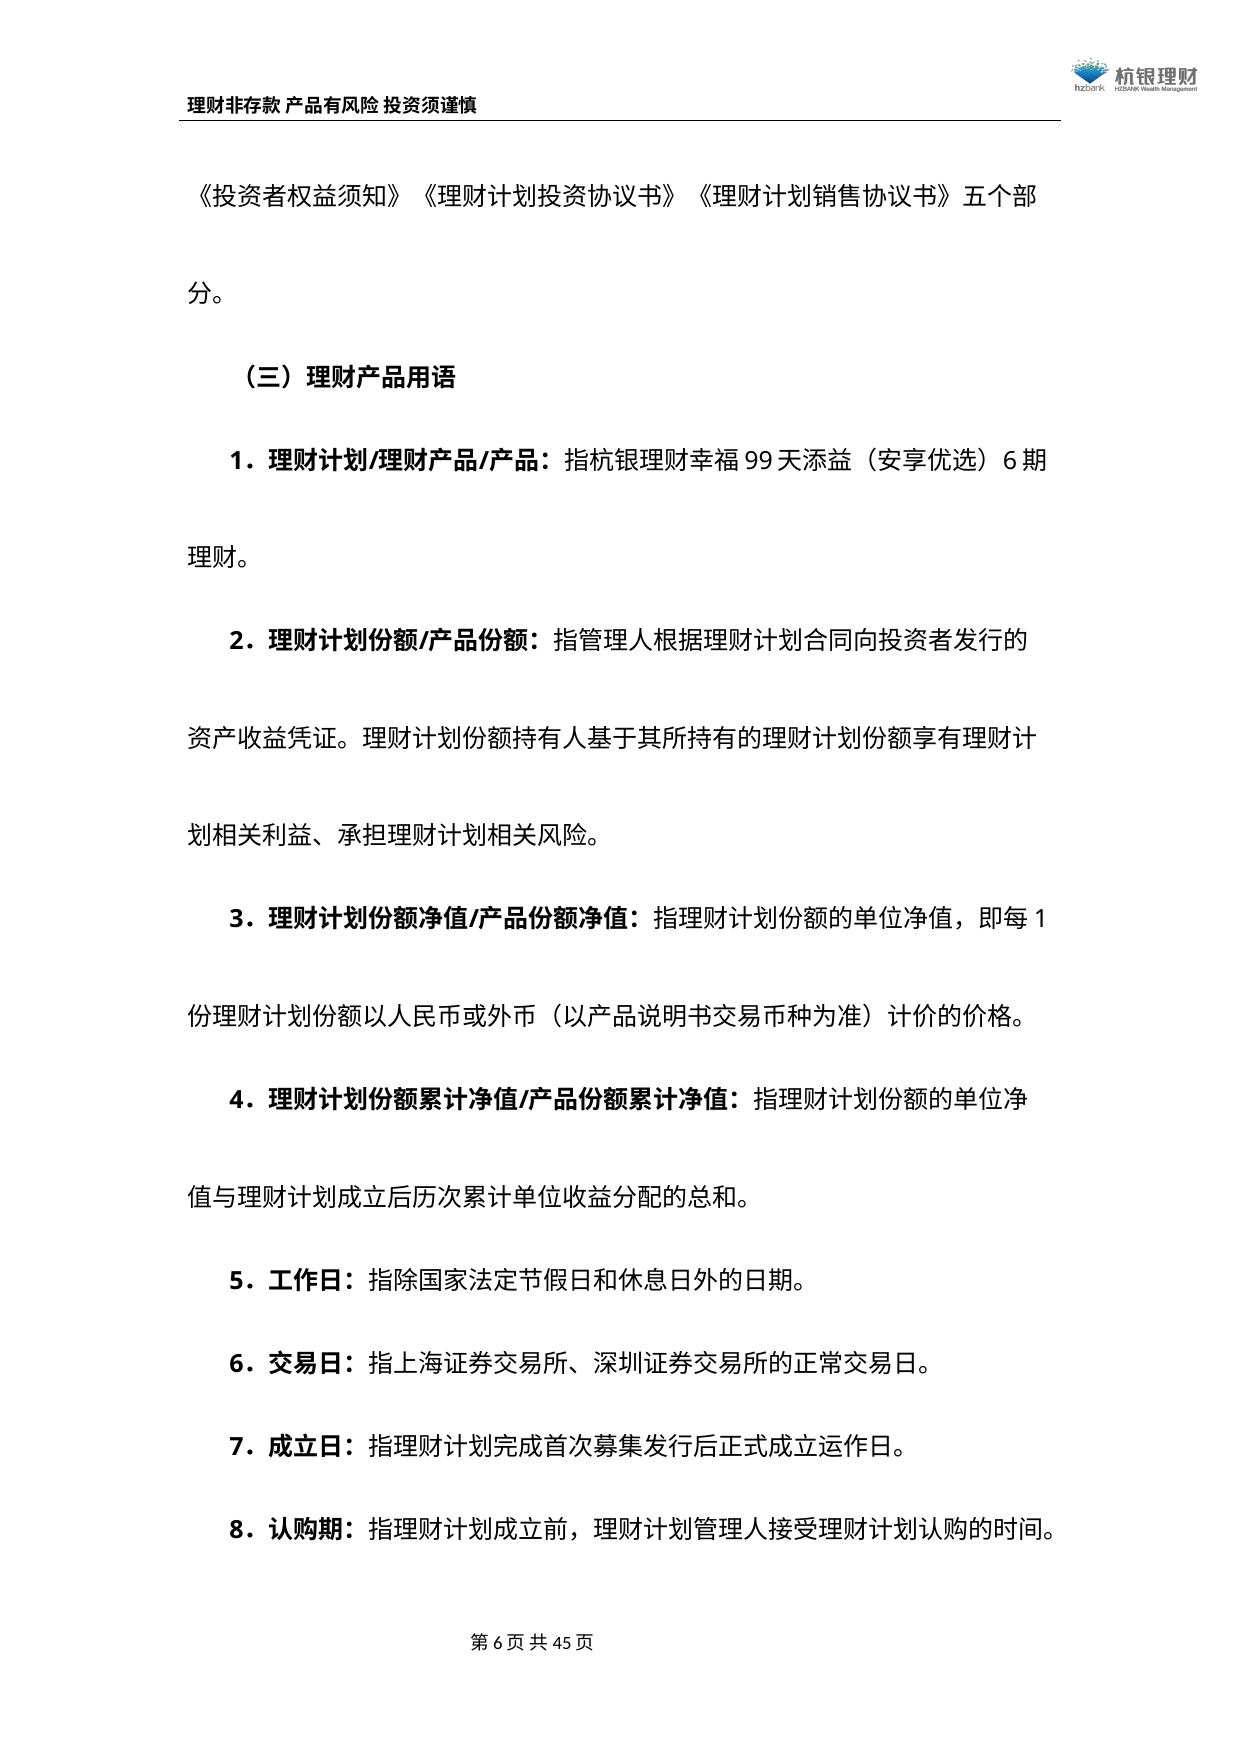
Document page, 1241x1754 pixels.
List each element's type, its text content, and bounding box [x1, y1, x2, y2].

list 工作日：指除国家法定节假日和休息日外的日期。 [187, 1246, 1053, 1311]
list 交易日：指上海证券交易所、深圳证券交易所的正常交易日。 [187, 1329, 1053, 1394]
list 理财计划份额净值/产品份额净值：指理财计划份额的单位净值，即每1份理财计划份额以人民币或外币（以产品说明书交易币种为准）计价的价格。 [187, 884, 1053, 1047]
list 理财计划份额/产品份额：指管理人根据理财计划合同向投资者发行的资产收益凭证。理财计划份额持有人基于其所持有的理财计划份额享有理财计划相关利益、承担理财计划相关风险。 [187, 606, 1053, 866]
list 认购期：指理财计划成立前，理财计划管理人接受理财计划认购的时间。 [187, 1495, 1053, 1560]
list 理财计划份额累计净值/产品份额累计净值：指理财计划份额的单位净值与理财计划成立后历次累计单位收益分配的总和。 [187, 1065, 1053, 1228]
list 成立日：指理财计划完成首次募集发行后正式成立运作日。 [187, 1412, 1053, 1477]
list 理财计划合同/销售文件：指《理财计划产品说明书》《风险揭示书》《投资者权益须知》《理财计划投资协议书》《理财计划销售协议书》五个部分。 [187, 162, 1053, 324]
list 理财产品用语 [187, 343, 1053, 408]
list 理财计划/理财产品/产品：指杭银理财幸福99天添益（安享优选）6期理财。 [187, 426, 1053, 588]
picture [1027, 0, 1240, 151]
